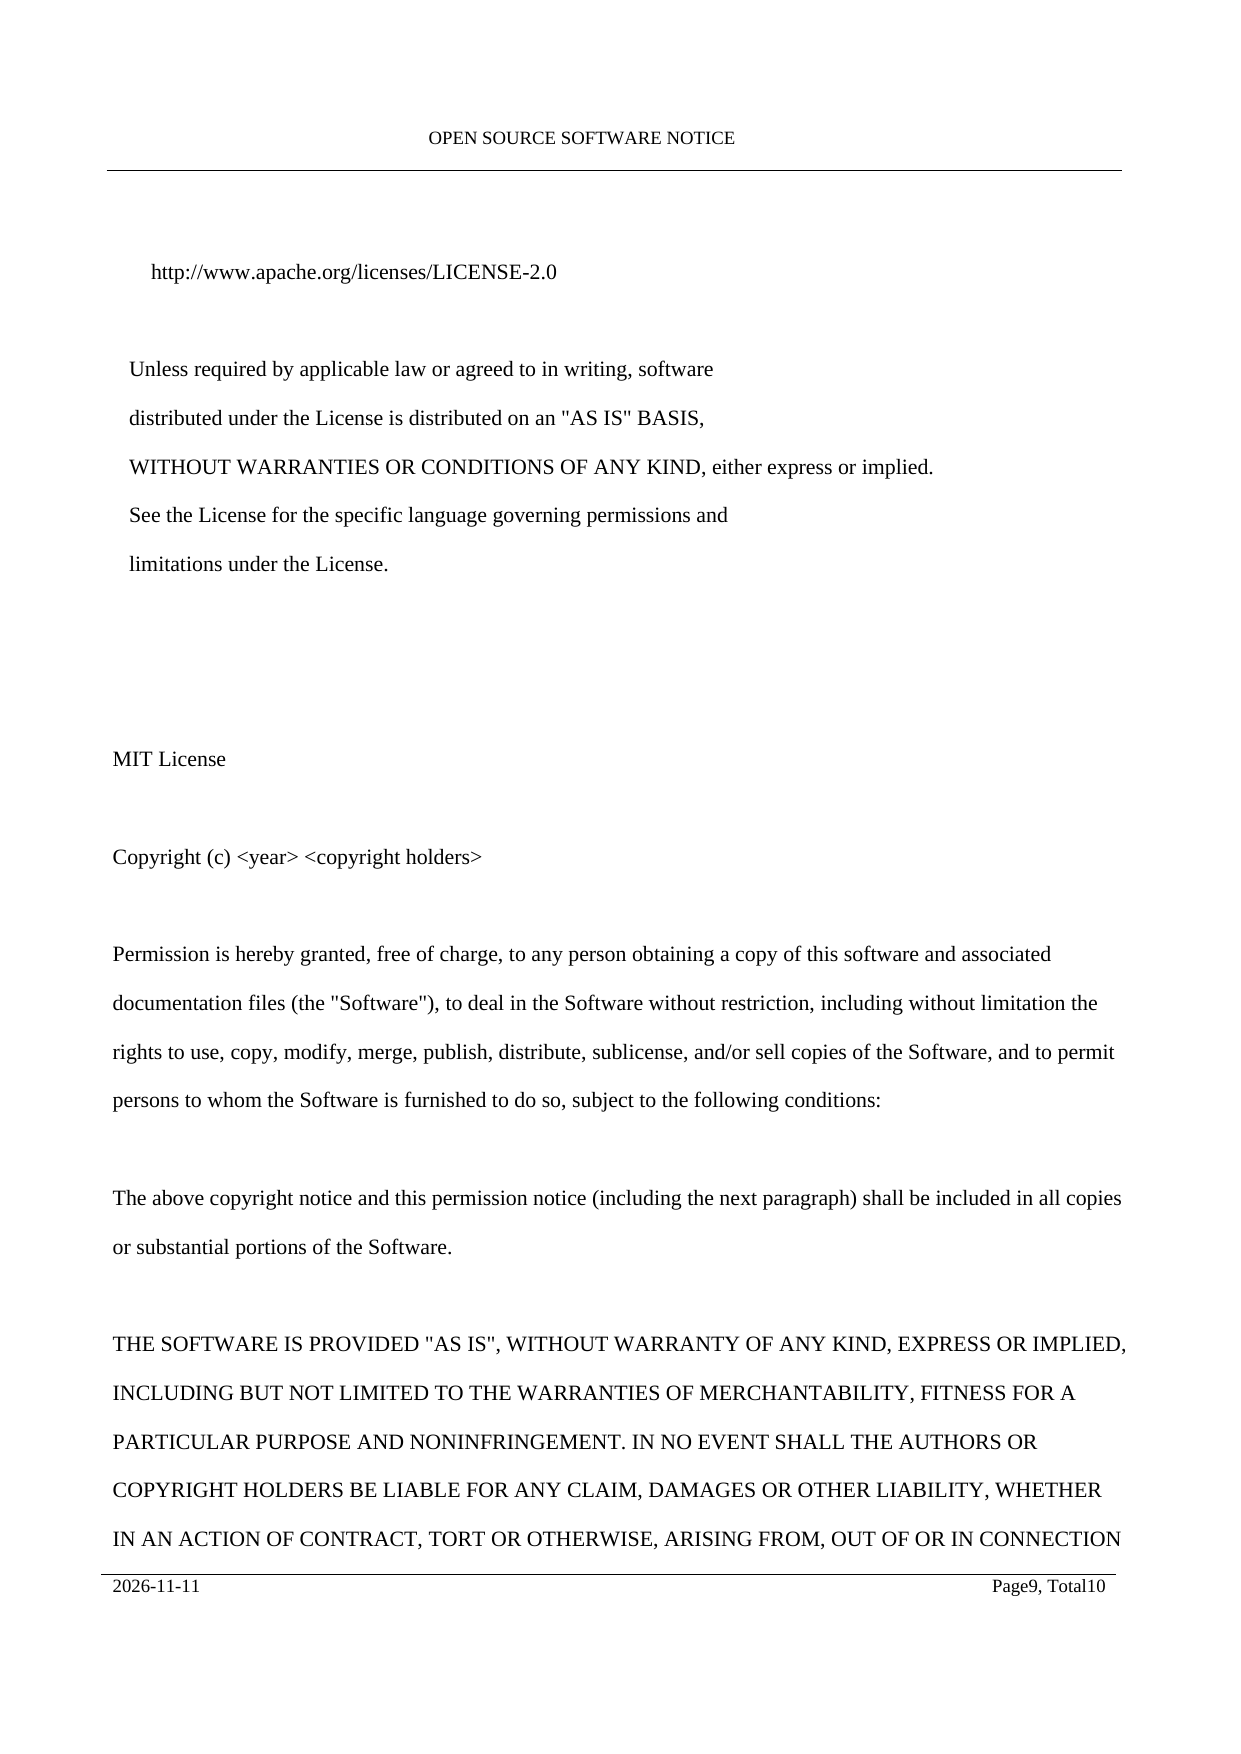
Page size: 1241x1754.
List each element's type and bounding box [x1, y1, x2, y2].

text [112, 206, 1128, 1555]
